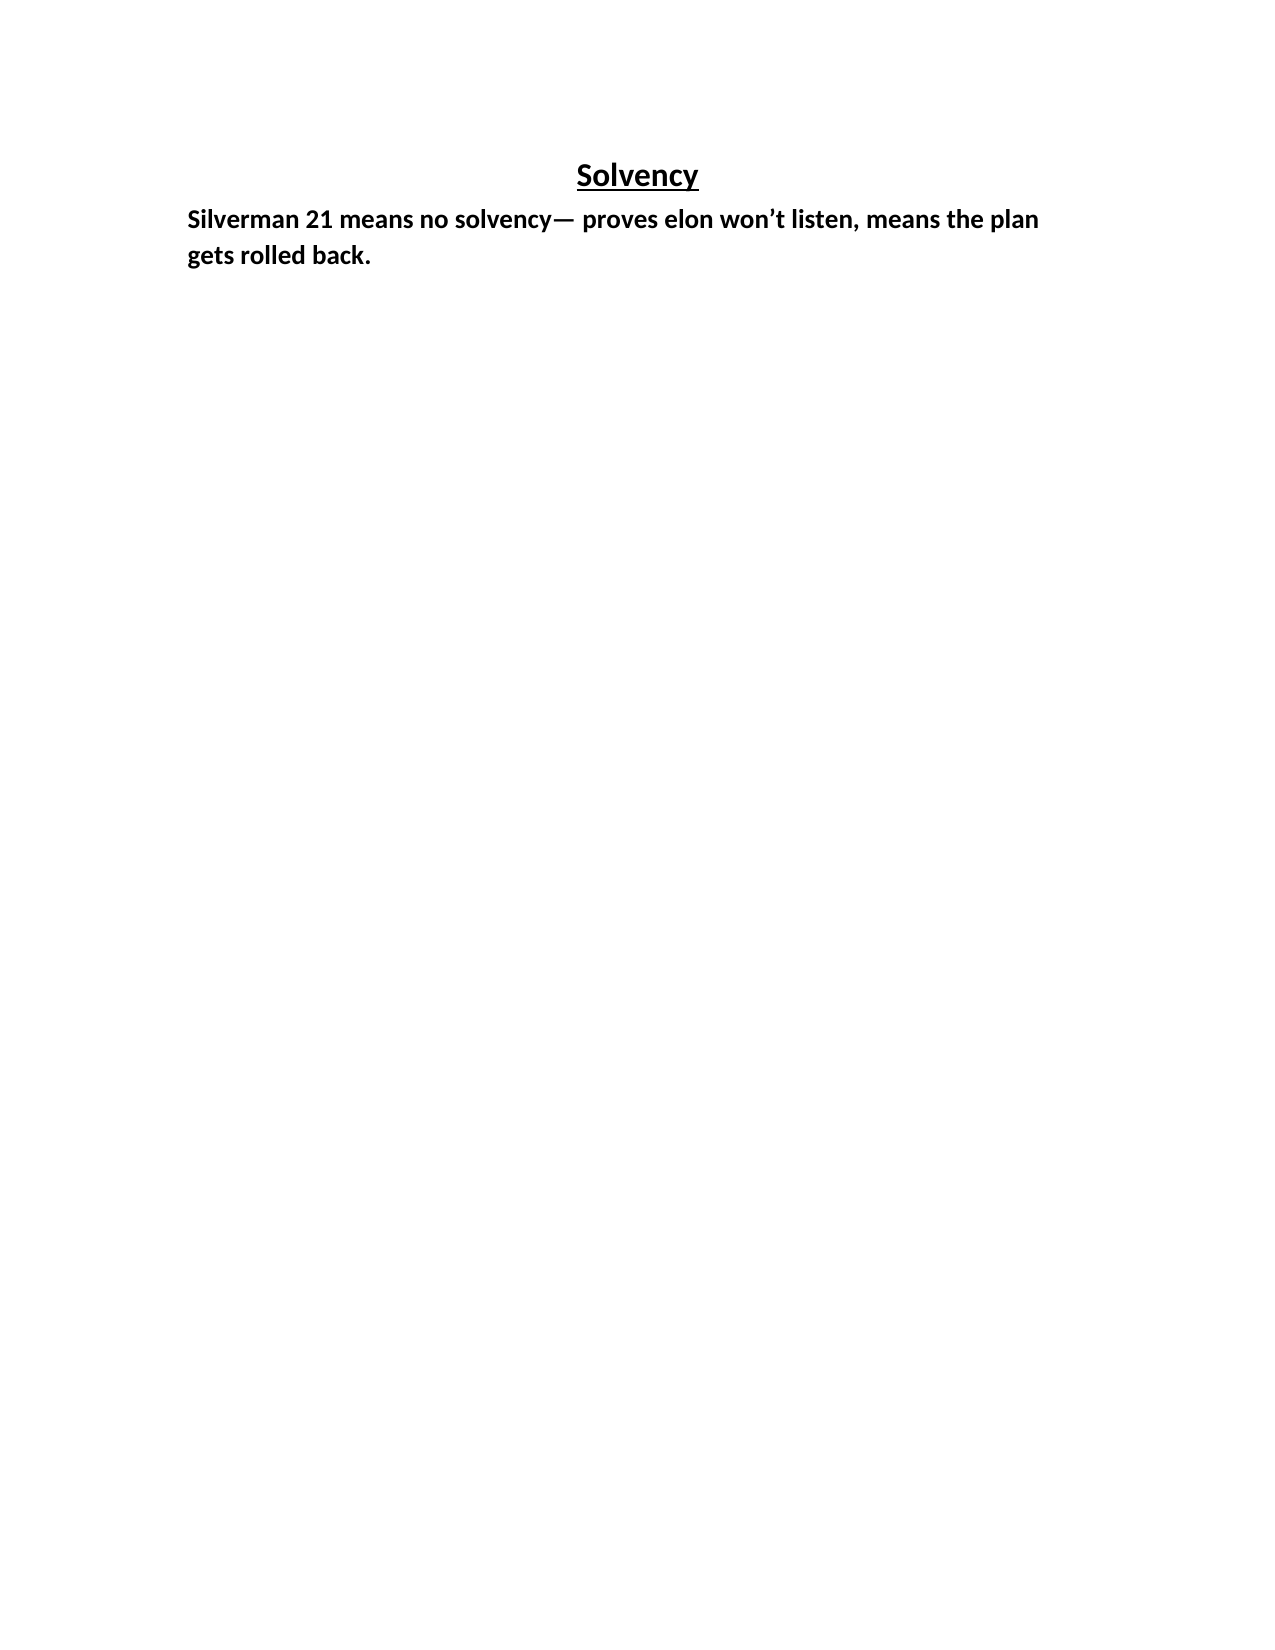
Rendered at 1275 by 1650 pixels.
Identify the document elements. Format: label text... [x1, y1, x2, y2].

subtitle Solvency [187, 154, 1087, 195]
subtitle Silverman 21 means no solvency— proves elon won’t listen, means the plan gets rolled back. [187, 202, 1087, 271]
